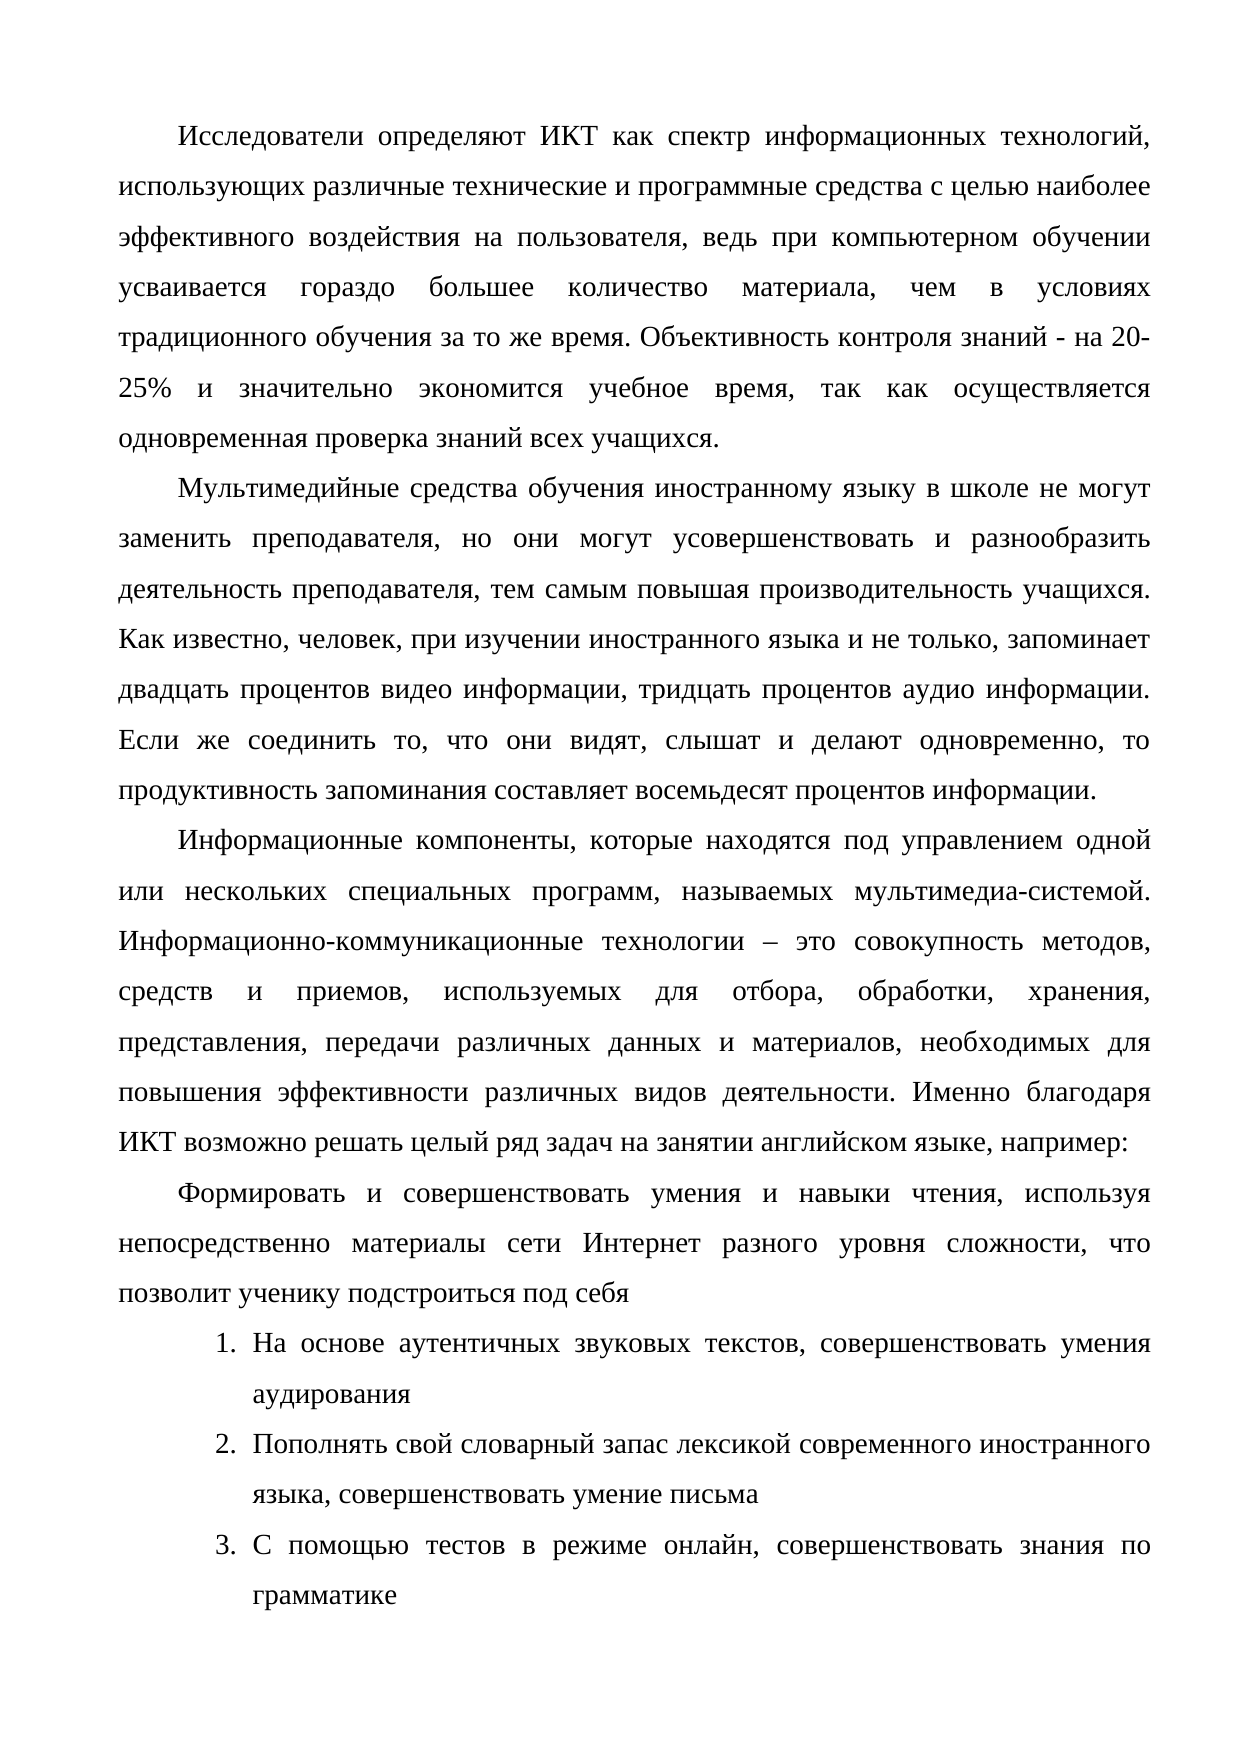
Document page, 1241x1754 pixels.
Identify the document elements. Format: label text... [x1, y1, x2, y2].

list Пополнять свой словарный запас лексикой современного иностранного языка, совершенствовать умение письма [215, 1426, 1152, 1510]
list На основе аутентичных звуковых текстов, совершенствовать умения аудирования [215, 1326, 1152, 1409]
text Мультимедийные средства обучения иностранному языку в школе не могут заменить преподавателя, но они могут усовершенствовать и разнообразить деятельность преподавателя, тем самым повышая производительность учащихся. Как известно, человек, при изучении иностранного языка и не только, запоминает двадцать процентов видео информации, тридцать процентов аудио информации. Если же соединить то, что они видят, слышат и делают одновременно, то продуктивность запоминания составляет восемьдесят процентов информации. [118, 470, 1152, 806]
text Исследователи определяют ИКТ как спектр информационных технологий, использующих различные технические и программные средства с целью наиболее эффективного воздействия на пользователя, ведь при компьютерном обучении усваивается гораздо большее количество материала, чем в условиях традиционного обучения за то же время. Объективность контроля знаний - на 20-25% и значительно экономится учебное время, так как осуществляется одновременная проверка знаний всех учащихся. [118, 118, 1152, 453]
text Информационные компоненты, которые находятся под управлением одной или нескольких специальных программ, называемых мультимедиа-системой. Информационно-коммуникационные технологии – это совокупность методов, средств и приемов, используемых для отбора, обработки, хранения, представления, передачи различных данных и материалов, необходимых для повышения эффективности различных видов деятельности. Именно благодаря ИКТ возможно решать целый ряд задач на занятии английском языке, например: [118, 822, 1152, 1158]
text Формировать и совершенствовать умения и навыки чтения, используя непосредственно материалы сети Интернет разного уровня сложности, что позволит ученику подстроиться под себя [118, 1175, 1152, 1309]
list С помощью тестов в режиме онлайн, совершенствовать знания по грамматике [215, 1527, 1152, 1611]
